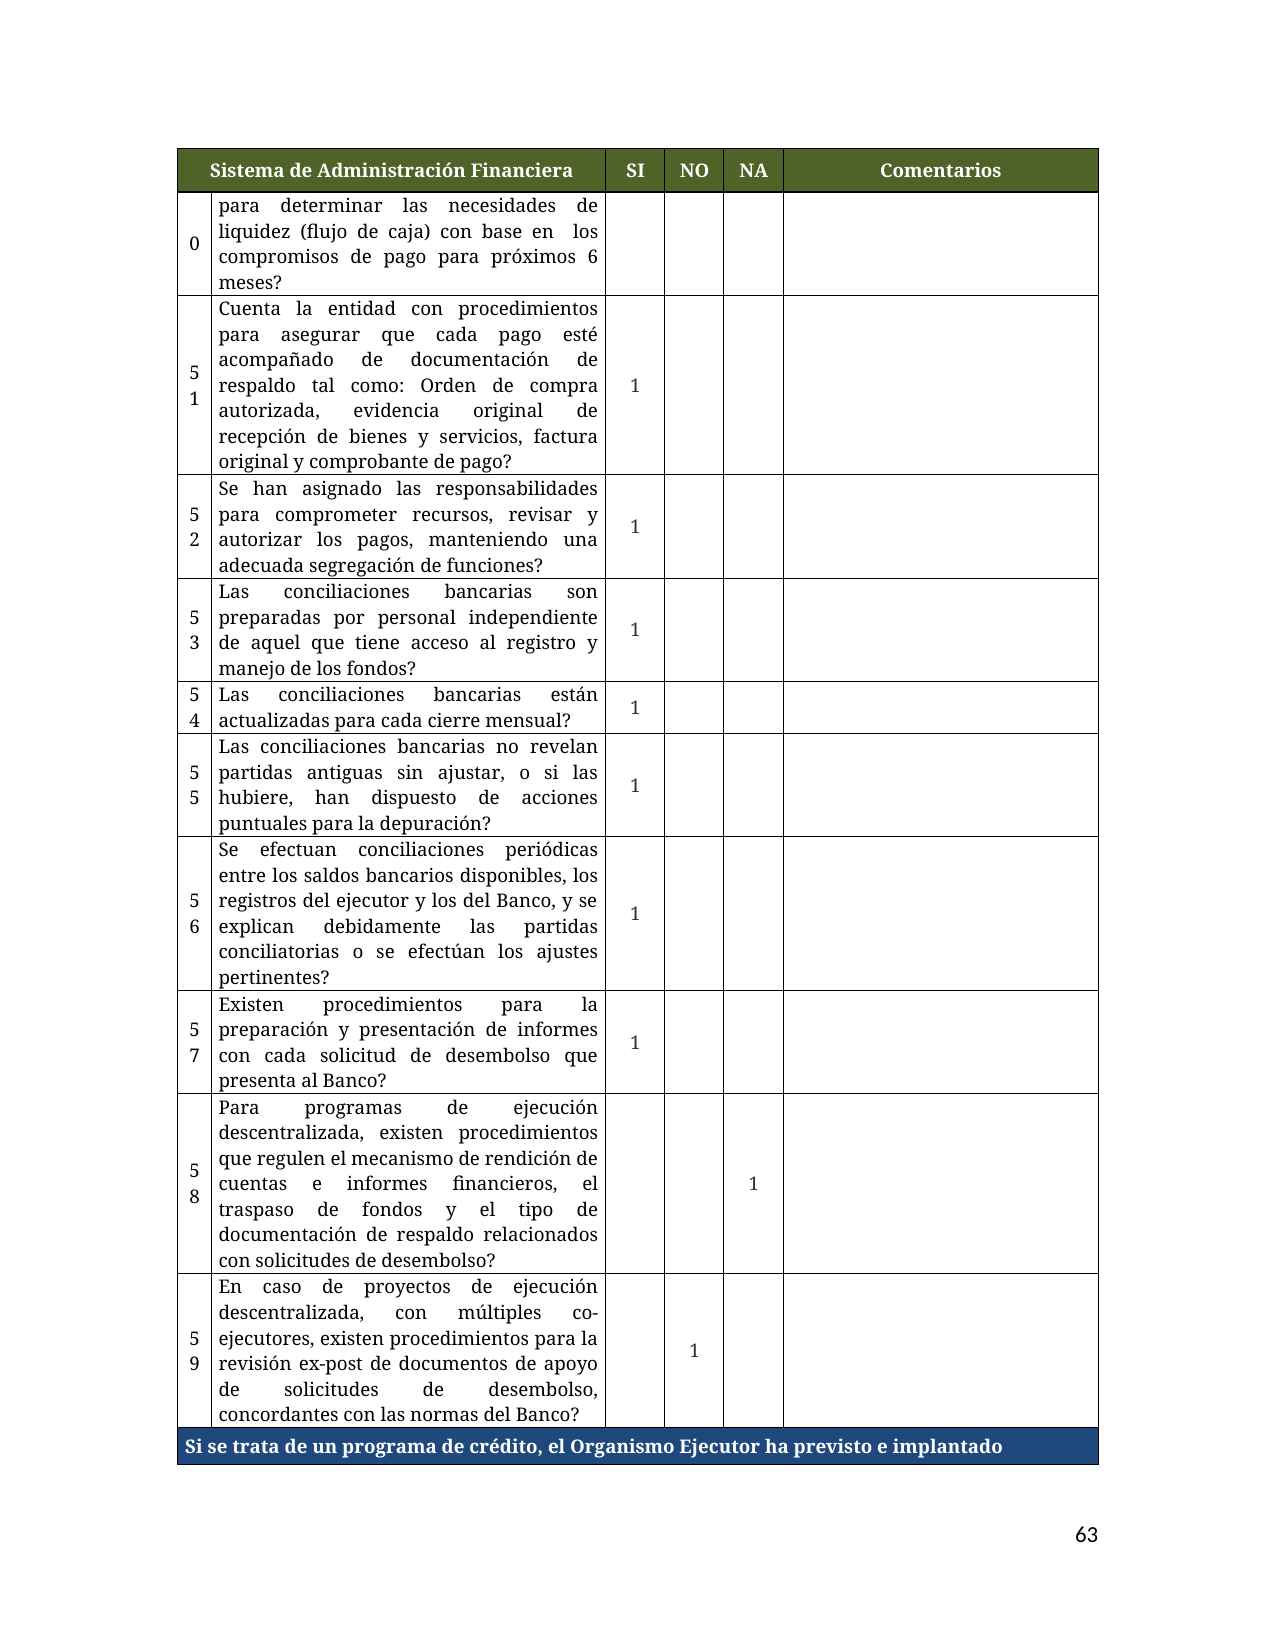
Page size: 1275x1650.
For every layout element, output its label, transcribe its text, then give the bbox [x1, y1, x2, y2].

table_cell [665, 991, 723, 1093]
table_cell [665, 475, 723, 577]
table_cell Se han asignado las responsabilidades para comprometer recursos, revisar y autorizar los pagos, manteniendo una adecuada segregación de funciones? [212, 475, 605, 577]
table_cell 1 [724, 1094, 783, 1273]
table_cell 1 [606, 475, 664, 577]
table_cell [212, 193, 605, 294]
table_header Comentarios [784, 149, 1098, 191]
table_cell Las conciliaciones bancarias no revelan partidas antiguas sin ajustar, o si las hubiere, han dispuesto de acciones puntuales para la depuración? [212, 734, 605, 836]
table_cell [665, 837, 723, 990]
table_header SI [606, 149, 664, 191]
table_cell 1 [606, 682, 664, 733]
table_cell Se efectuan conciliaciones periódicas entre los saldos bancarios disponibles, los registros del ejecutor y los del Banco, y se explican debidamente las partidas conciliatorias o se efectúan los ajustes pertinentes? [212, 837, 605, 990]
table_cell 1 [606, 734, 664, 836]
table_cell En caso de proyectos de ejecución descentralizada, con múltiples co-ejecutores, existen procedimientos para la revisión ex-post de documentos de apoyo de solicitudes de desembolso, concordantes con las normas del Banco? [212, 1274, 605, 1427]
table_cell [724, 475, 783, 577]
table_cell 57 [178, 991, 211, 1093]
table_cell [724, 1274, 783, 1427]
table_cell [784, 1274, 1098, 1427]
table_cell Existen procedimientos para la preparación y presentación de informes con cada solicitud de desembolso que presenta al Banco? [212, 991, 605, 1093]
table_cell 1 [606, 193, 664, 294]
table_cell [665, 296, 723, 474]
table_cell 58 [178, 1094, 211, 1273]
table_cell Las conciliaciones bancarias están actualizadas para cada cierre mensual? [212, 682, 605, 733]
table_cell 1 [606, 296, 664, 474]
table_cell [606, 1274, 664, 1427]
table_cell [665, 682, 723, 733]
table_cell 1 [606, 579, 664, 681]
table_header NA [724, 149, 783, 191]
table_cell [724, 579, 783, 681]
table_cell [178, 1428, 1098, 1464]
table_header Sistema de Administración Financiera [178, 149, 605, 191]
table_cell [724, 991, 783, 1093]
table_cell Las conciliaciones bancarias son preparadas por personal independiente de aquel que tiene acceso al registro y manejo de los fondos? [212, 579, 605, 681]
table_cell [724, 296, 783, 474]
table_cell 1 [606, 837, 664, 990]
table_cell [606, 1094, 664, 1273]
table_cell [784, 193, 1098, 294]
table_cell [784, 837, 1098, 990]
table_cell Cuenta la entidad con procedimientos para asegurar que cada pago esté acompañado de documentación de respaldo tal como: Orden de compra autorizada, evidencia original de recepción de bienes y servicios, factura original y comprobante de pago? [212, 296, 605, 474]
table_cell [724, 734, 783, 836]
table_cell 54 [178, 682, 211, 733]
table_cell [665, 193, 723, 294]
table_cell [665, 1094, 723, 1273]
table_cell 1 [665, 1274, 723, 1427]
table_cell 59 [178, 1274, 211, 1427]
table_header NO [665, 149, 723, 191]
table_cell [784, 296, 1098, 474]
table_cell [784, 682, 1098, 733]
table_cell 55 [178, 734, 211, 836]
table_cell [784, 1094, 1098, 1273]
table_cell [724, 193, 783, 294]
table_cell 50 [178, 193, 211, 294]
table_cell [724, 837, 783, 990]
table_cell 51 [178, 296, 211, 474]
table_cell [724, 682, 783, 733]
table_cell [784, 734, 1098, 836]
table_cell 56 [178, 837, 211, 990]
table_cell 53 [178, 579, 211, 681]
table_cell [784, 579, 1098, 681]
table_cell Para programas de ejecución descentralizada, existen procedimientos que regulen el mecanismo de rendición de cuentas e informes financieros, el traspaso de fondos y el tipo de documentación de respaldo relacionados con solicitudes de desembolso? [212, 1094, 605, 1273]
table_cell [784, 991, 1098, 1093]
table_cell [665, 579, 723, 681]
table_cell [784, 475, 1098, 577]
table_cell [665, 734, 723, 836]
table_cell 52 [178, 475, 211, 577]
table_cell 1 [606, 991, 664, 1093]
